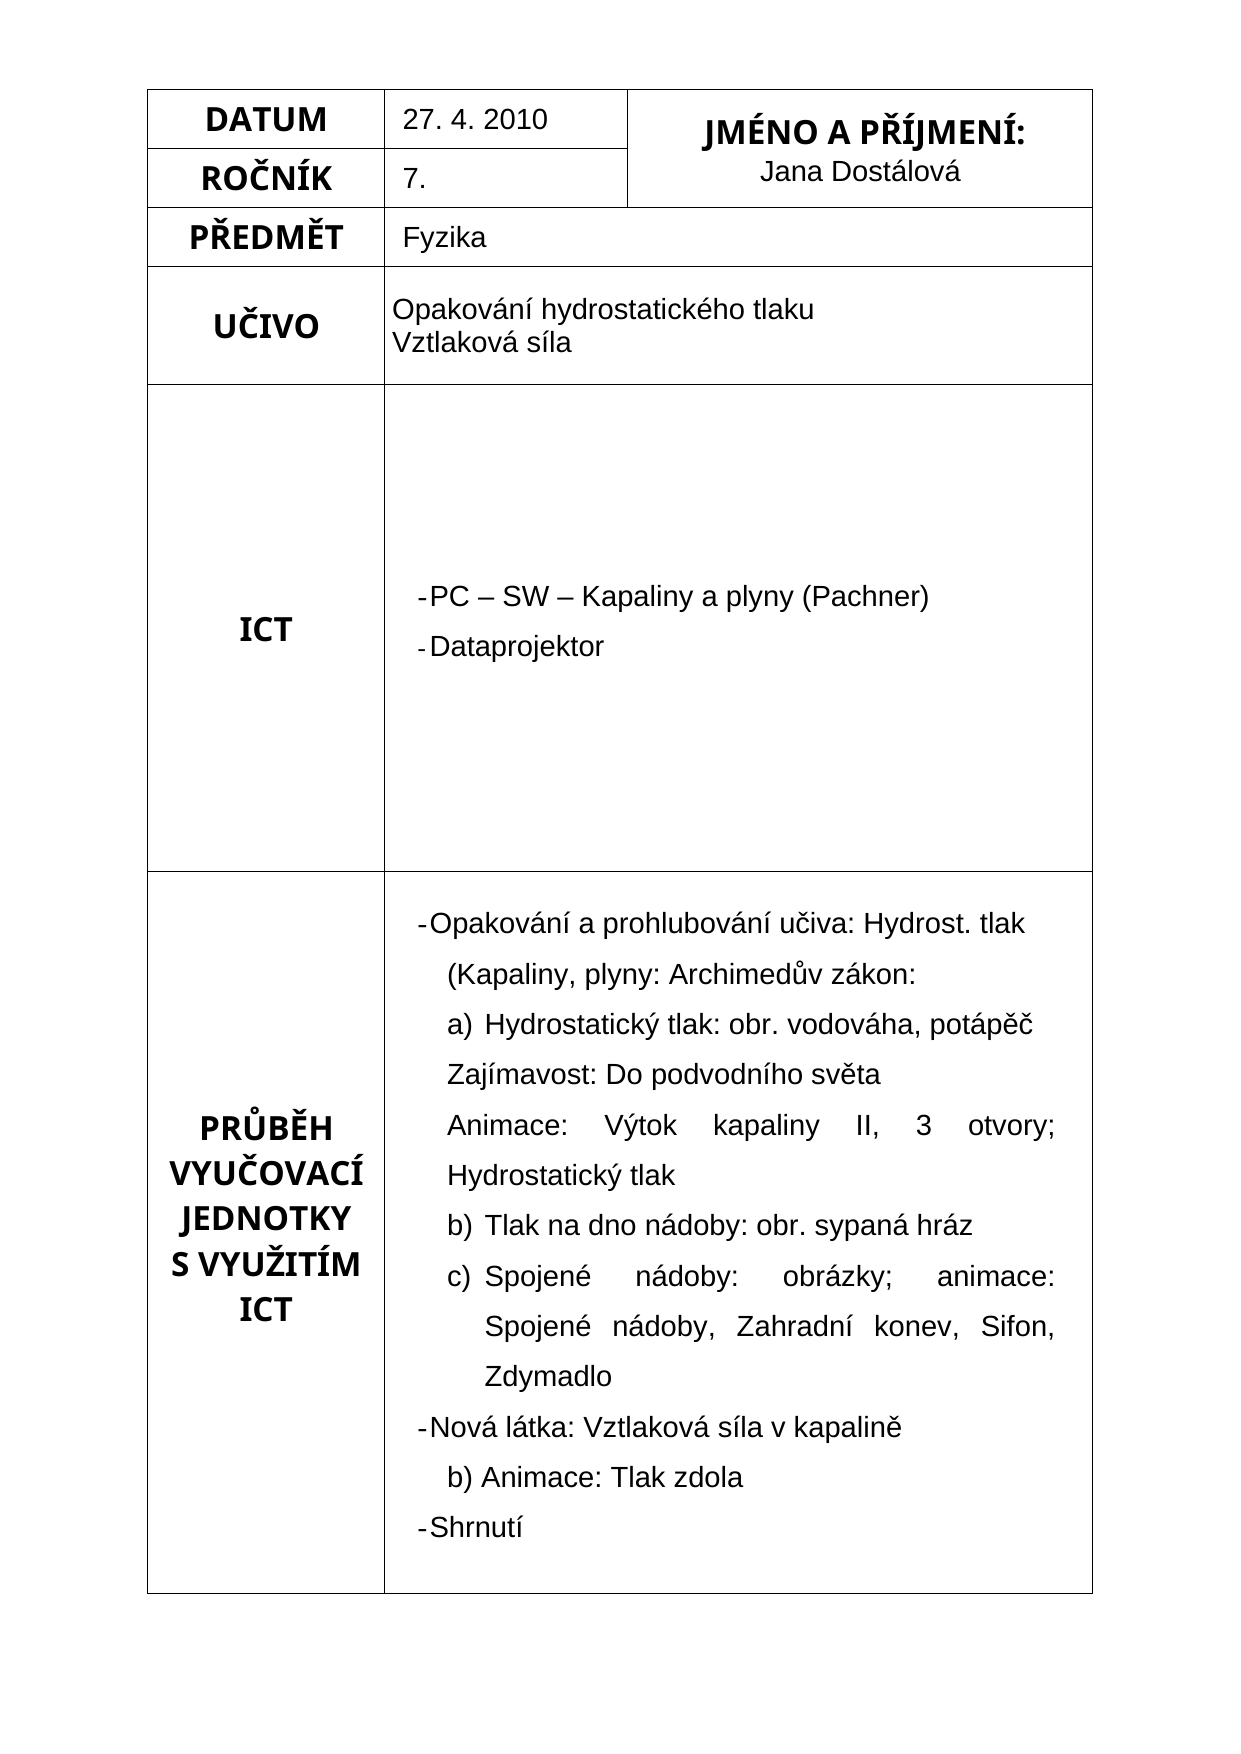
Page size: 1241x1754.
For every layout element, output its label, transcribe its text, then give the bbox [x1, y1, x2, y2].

table_cell Fyzika [385, 208, 1092, 266]
table_cell Opakování a prohlubování učiva: Hydrost. tlak (Kapaliny, plyny: Archimedův zákon: Hydrostatický tlak: obr. vodováha, potápěč Zajímavost: Do podvodního světa Animace: Výtok kapaliny II, 3 otvory; Hydrostatický tlak Tlak na dno nádoby: obr. sypaná hráz Spojené nádoby: obrázky; animace: Spojené nádoby, Zahradní konev, Sifon, Zdymadlo Nová látka: Vztlaková síla v kapalině b) Animace: Tlak zdola Shrnutí [385, 872, 1092, 1592]
table_cell UČIVO [148, 267, 384, 384]
table_cell PŘEDMĚT [148, 208, 384, 266]
table_header JMÉNO A PŘÍJMENÍ: Jana Dostálová [628, 90, 1092, 207]
table_header DATUM [148, 90, 384, 148]
table_cell PC – SW – Kapaliny a plyny (Pachner) Dataprojektor [385, 385, 1092, 871]
table_cell ROČNÍK [148, 149, 384, 207]
table_cell Opakování hydrostatického tlaku Vztlaková síla [385, 267, 1092, 384]
table_cell ICT [148, 385, 384, 871]
table_cell 7. [385, 149, 627, 207]
table_cell PRŮBĚH VYUČOVACÍ JEDNOTKY S VYUŽITÍM ICT [148, 872, 384, 1592]
table_header 27. 4. 2010 [385, 90, 627, 148]
